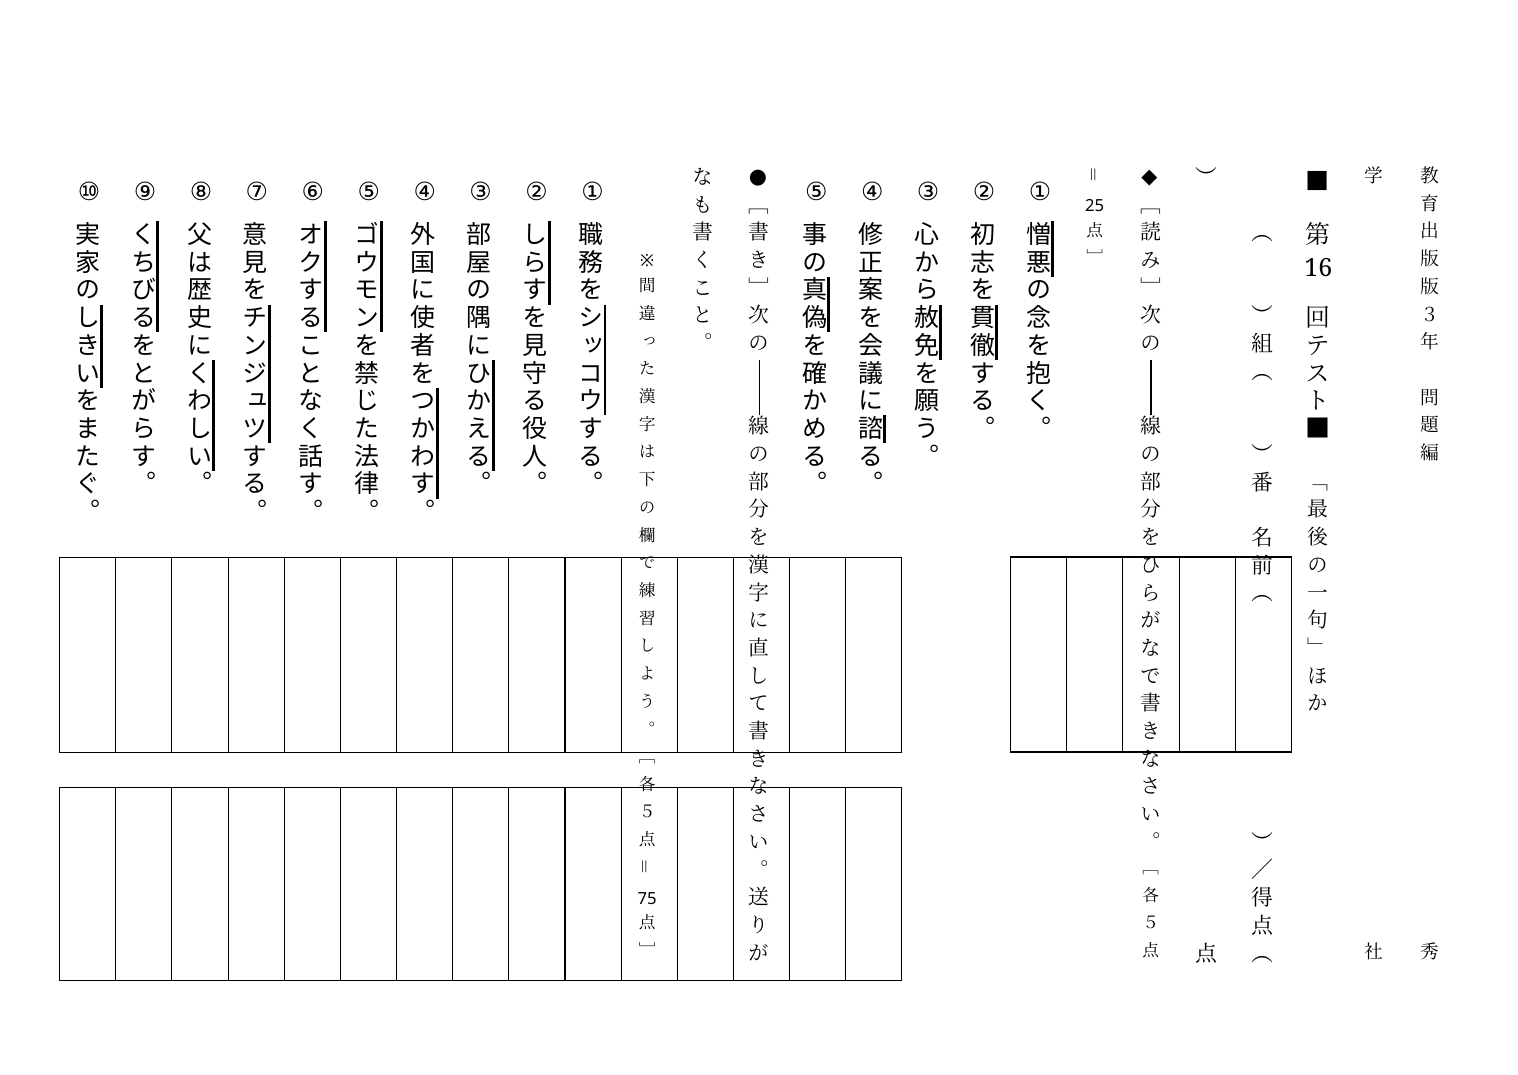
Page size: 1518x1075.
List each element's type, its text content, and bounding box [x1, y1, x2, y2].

text ※間違った漢字は下の欄で練習しよう。［各５点＝75点］ [619, 166, 675, 969]
text ⑩ 実家のしきいをまたぐ。 [59, 166, 116, 969]
text ② 初志を貫徹する。 [954, 166, 1011, 969]
text ③ 部屋の隅にひかえる。 [451, 166, 507, 969]
text ■第16回テスト■ 「最後の一句」ほか [1290, 166, 1346, 969]
text ① 職務をシッコウする。 [563, 166, 619, 969]
text ③ 心から赦免を願う。 [899, 166, 954, 969]
text ④ 外国に使者をつかわす。 [395, 166, 451, 969]
text ⑥ オクすることなく話す。 [283, 166, 339, 969]
text ⑦ 意見をチンジュツする。 [227, 166, 283, 969]
text ② しらすを見守る役人。 [507, 166, 563, 969]
text ① 憎悪の念を抱く。 [1011, 166, 1066, 969]
text ⑤ 事の真偽を確かめる。 [787, 166, 843, 969]
text ⑤ ゴウモンを禁じた法律。 [339, 166, 395, 969]
text ⑨ くちびるをとがらす。 [116, 166, 171, 969]
text ⑧ 父は歴史にくわしい。 [171, 166, 227, 969]
text ◆［読み］次の 線の部分をひらがなで書きなさい。［各５点＝25点］ [1066, 166, 1178, 969]
text ●［書き］次の 線の部分を漢字に直して書きなさい。送りがなも書くこと。 [675, 166, 787, 969]
text （ ）組（ ）番 名前（ ）／得点（ ）点 [1178, 166, 1290, 969]
text 教育出版版３年 問題編 秀学社 [1346, 166, 1458, 969]
text ④ 修正案を会議に諮る。 [843, 166, 899, 969]
